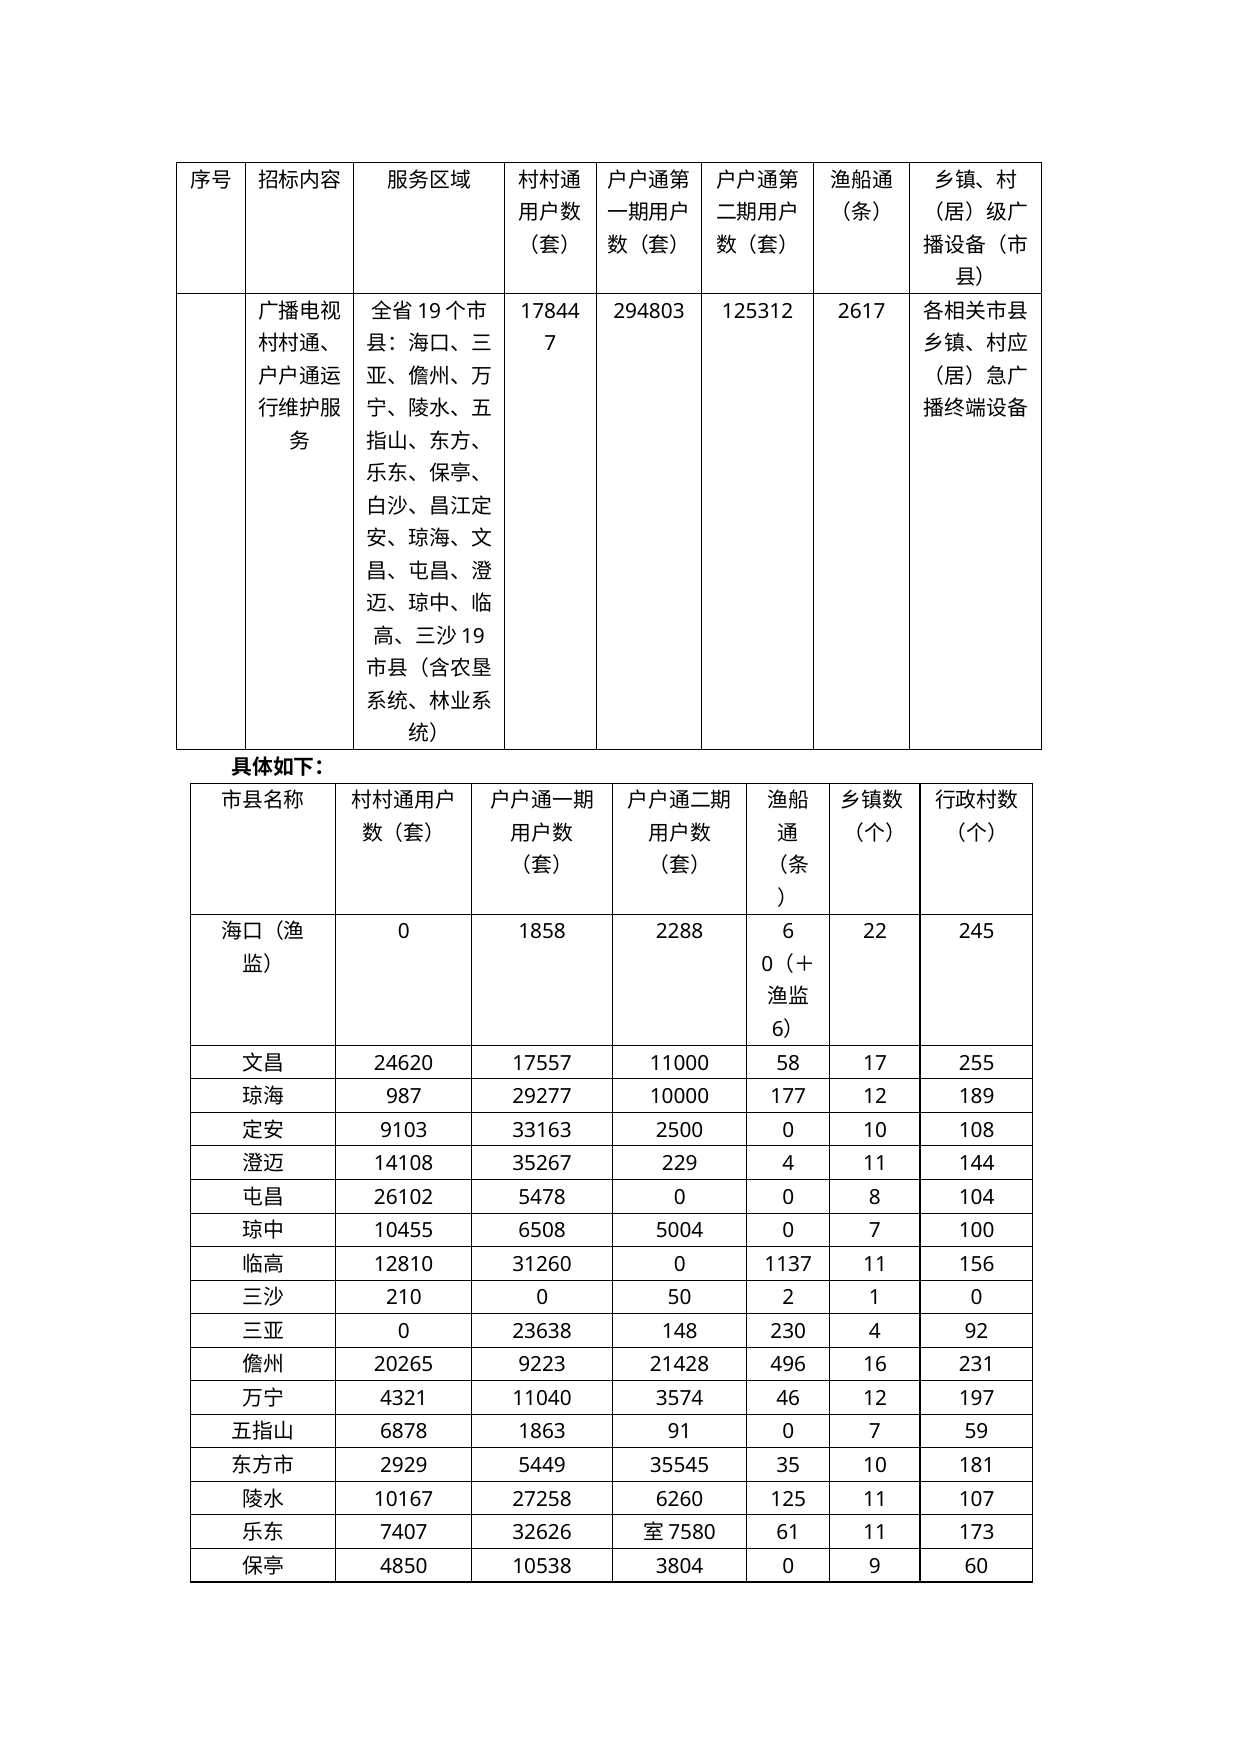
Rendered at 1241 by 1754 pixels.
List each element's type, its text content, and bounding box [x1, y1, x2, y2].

table_cell 16 [830, 1348, 919, 1380]
table_cell 2288 [613, 915, 746, 1045]
table_cell 58 [747, 1046, 829, 1078]
table_cell 0 [747, 1113, 829, 1145]
table_cell 7 [830, 1415, 919, 1447]
table_cell 文昌 [191, 1046, 335, 1078]
table_header 户户通第二期用户数（套） [702, 163, 813, 293]
table_cell 14108 [336, 1146, 471, 1179]
table_cell 189 [921, 1079, 1032, 1112]
table_cell 61 [747, 1515, 829, 1548]
table_cell 室7580 [613, 1515, 746, 1548]
table_cell 琼中 [191, 1214, 335, 1246]
table_cell 2617 [814, 294, 909, 749]
table_header 户户通第一期用户数（套） [597, 163, 701, 293]
table_cell 5449 [472, 1448, 612, 1481]
table_cell 21428 [613, 1348, 746, 1380]
table_cell 6508 [472, 1214, 612, 1246]
table_cell 59 [921, 1415, 1032, 1447]
table_cell 海口（渔监） [191, 915, 335, 1045]
table_header 市县名称 [191, 784, 335, 914]
table_cell 10455 [336, 1214, 471, 1246]
table_cell 31260 [472, 1247, 612, 1279]
table_cell 4 [830, 1314, 919, 1347]
table_cell 9 [830, 1549, 919, 1581]
table_cell 临高 [191, 1247, 335, 1279]
table_cell 104 [921, 1180, 1032, 1212]
table_cell 22 [830, 915, 919, 1045]
table_cell 50 [613, 1281, 746, 1313]
table_cell 230 [747, 1314, 829, 1347]
table_cell 1863 [472, 1415, 612, 1447]
table_header 乡镇数 （个） [830, 784, 919, 914]
table_cell 10 [830, 1448, 919, 1481]
table_header 渔船通（条） [747, 784, 829, 914]
table_cell 20265 [336, 1348, 471, 1380]
table_header 户户通二期用户数（套） [613, 784, 746, 914]
table_cell 陵水 [191, 1482, 335, 1514]
table_cell 10000 [613, 1079, 746, 1112]
table_cell 定安 [191, 1113, 335, 1145]
table_cell 9103 [336, 1113, 471, 1145]
table_cell 儋州 [191, 1348, 335, 1380]
table_cell 11 [830, 1482, 919, 1514]
table_cell 保亭 [191, 1549, 335, 1581]
table_header 乡镇、村（居）级广播设备（市县） [910, 163, 1041, 293]
table_header 村村通用户数（套） [505, 163, 596, 293]
table_cell 231 [921, 1348, 1032, 1380]
table_header 村村通用户数（套） [336, 784, 471, 914]
table_cell 5478 [472, 1180, 612, 1212]
table_cell 0 [472, 1281, 612, 1313]
table_cell 35545 [613, 1448, 746, 1481]
table_cell 各相关市县乡镇、村应（居）急广播终端设备 [910, 294, 1041, 749]
table_cell 1137 [747, 1247, 829, 1279]
table_cell 6878 [336, 1415, 471, 1447]
text 具体如下： [187, 750, 1053, 783]
table_cell 294803 [597, 294, 701, 749]
table_cell 24620 [336, 1046, 471, 1078]
table_cell 1 [830, 1281, 919, 1313]
table_cell 0 [336, 915, 471, 1045]
table_cell 万宁 [191, 1381, 335, 1414]
table_cell [177, 294, 245, 749]
table_cell 0 [747, 1415, 829, 1447]
table_cell 210 [336, 1281, 471, 1313]
table_cell 496 [747, 1348, 829, 1380]
table_cell 乐东 [191, 1515, 335, 1548]
table_cell 广播电视村村通、户户通运行维护服务 [246, 294, 353, 749]
table_cell 245 [921, 915, 1032, 1045]
table_header 户户通一期用户数（套） [472, 784, 612, 914]
table_cell 17557 [472, 1046, 612, 1078]
table_cell 2500 [613, 1113, 746, 1145]
table_cell 东方市 [191, 1448, 335, 1481]
table_cell 0 [747, 1180, 829, 1212]
table_cell 0 [613, 1247, 746, 1279]
table_cell 60（＋渔监6） [747, 915, 829, 1045]
table_header 行政村数 （个） [921, 784, 1032, 914]
table_header 序号 [177, 163, 245, 293]
table_cell 0 [613, 1180, 746, 1212]
table_cell 屯昌 [191, 1180, 335, 1212]
table_cell 107 [921, 1482, 1032, 1514]
table_cell 987 [336, 1079, 471, 1112]
table_cell 91 [613, 1415, 746, 1447]
table_cell 12810 [336, 1247, 471, 1279]
table_cell 3574 [613, 1381, 746, 1414]
table_cell 26102 [336, 1180, 471, 1212]
table_cell 125 [747, 1482, 829, 1514]
table_cell 177 [747, 1079, 829, 1112]
table_cell 8 [830, 1180, 919, 1212]
table_cell 12 [830, 1381, 919, 1414]
table_cell 0 [747, 1214, 829, 1246]
table_cell 2 [747, 1281, 829, 1313]
table_cell 11000 [613, 1046, 746, 1078]
table_cell 三亚 [191, 1314, 335, 1347]
table_cell 5004 [613, 1214, 746, 1246]
table_cell 125312 [702, 294, 813, 749]
table_cell 6260 [613, 1482, 746, 1514]
table_cell 11 [830, 1146, 919, 1179]
table_cell 29277 [472, 1079, 612, 1112]
table_cell 7 [830, 1214, 919, 1246]
table_cell 11040 [472, 1381, 612, 1414]
table_cell 3804 [613, 1549, 746, 1581]
table_cell 100 [921, 1214, 1032, 1246]
table_cell 108 [921, 1113, 1032, 1145]
table_cell 12 [830, 1079, 919, 1112]
table_cell 33163 [472, 1113, 612, 1145]
table_cell 255 [921, 1046, 1032, 1078]
table_cell 156 [921, 1247, 1032, 1279]
table_cell 1858 [472, 915, 612, 1045]
table_cell 澄迈 [191, 1146, 335, 1179]
table_cell 全省19个市县：海口、三亚、儋州、万宁、陵水、五指山、东方、乐东、保亭、白沙、昌江定安、琼海、文昌、屯昌、澄迈、琼中、临高、三沙19市县（含农垦系统、林业系统） [354, 294, 504, 749]
table_header 招标内容 [246, 163, 353, 293]
table_cell 五指山 [191, 1415, 335, 1447]
table_cell 0 [921, 1281, 1032, 1313]
table_cell 7407 [336, 1515, 471, 1548]
table_cell 35267 [472, 1146, 612, 1179]
table_cell 2929 [336, 1448, 471, 1481]
table_cell 148 [613, 1314, 746, 1347]
table_cell 197 [921, 1381, 1032, 1414]
table_cell 27258 [472, 1482, 612, 1514]
table_cell 144 [921, 1146, 1032, 1179]
table_cell 60 [921, 1549, 1032, 1581]
table_cell 10167 [336, 1482, 471, 1514]
table_cell 4850 [336, 1549, 471, 1581]
table_cell 11 [830, 1515, 919, 1548]
table_cell 11 [830, 1247, 919, 1279]
table_cell 23638 [472, 1314, 612, 1347]
table_header 渔船通（条） [814, 163, 909, 293]
table_header 服务区域 [354, 163, 504, 293]
table_cell 三沙 [191, 1281, 335, 1313]
table_cell 4321 [336, 1381, 471, 1414]
table_cell 35 [747, 1448, 829, 1481]
table_cell 92 [921, 1314, 1032, 1347]
table_cell 10538 [472, 1549, 612, 1581]
table_cell 琼海 [191, 1079, 335, 1112]
table_cell 178447 [505, 294, 596, 749]
table_cell 32626 [472, 1515, 612, 1548]
table_cell 10 [830, 1113, 919, 1145]
table_cell 9223 [472, 1348, 612, 1380]
table_cell 229 [613, 1146, 746, 1179]
table_cell 181 [921, 1448, 1032, 1481]
table_cell 4 [747, 1146, 829, 1179]
table_cell 46 [747, 1381, 829, 1414]
table_cell 0 [747, 1549, 829, 1581]
table_cell 0 [336, 1314, 471, 1347]
table_cell 17 [830, 1046, 919, 1078]
table_cell 173 [921, 1515, 1032, 1548]
